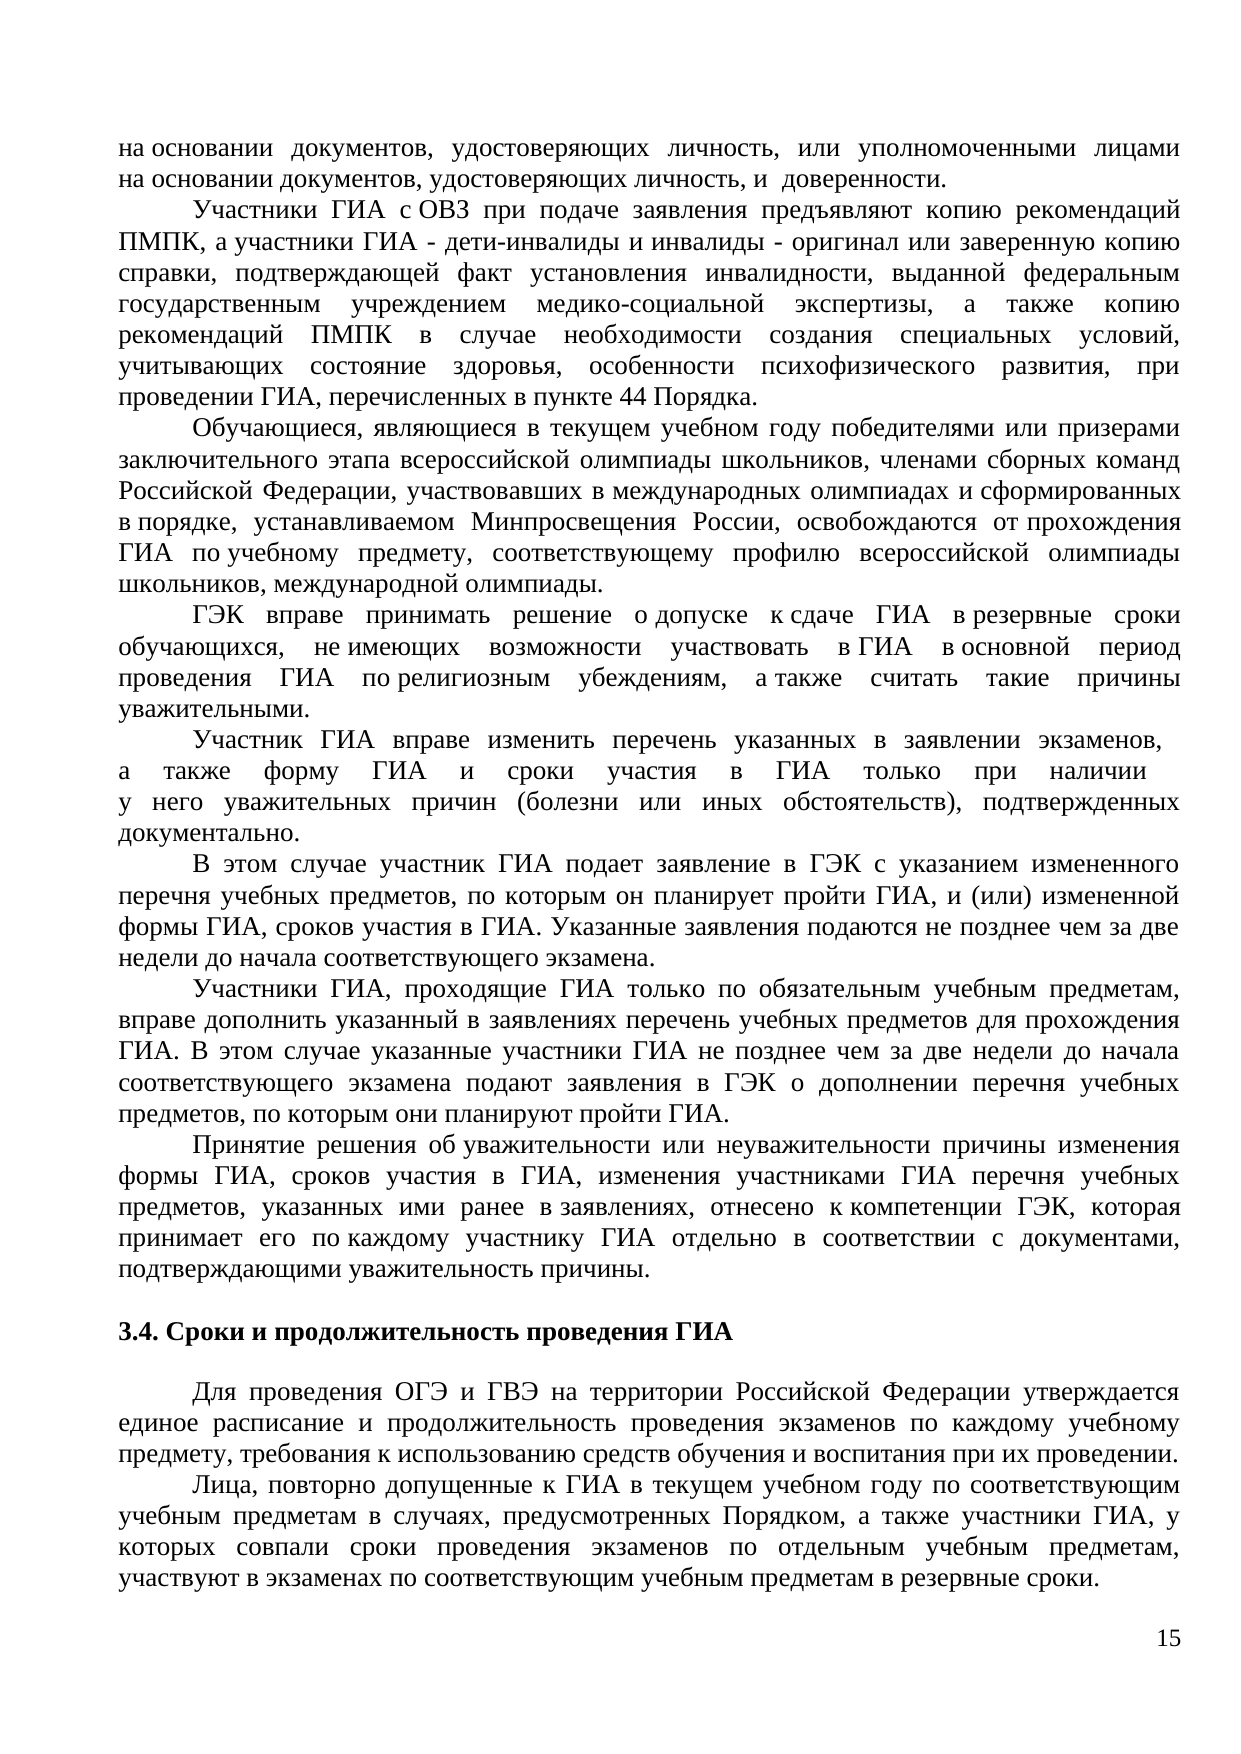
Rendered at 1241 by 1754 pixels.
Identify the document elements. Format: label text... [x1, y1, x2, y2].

text В этом случае участник ГИА подает заявление в ГЭК с указанием измененного перечня учебных предметов, по которым он планирует пройти ГИА, и (или) измененной формы ГИА, сроков участия в ГИА. Указанные заявления подаются не позднее чем за две недели до начала соответствующего экзамена. [118, 848, 1181, 972]
text ГЭК вправе принимать решение о допуске к сдаче ГИА в резервные сроки обучающихся, не имеющих возможности участвовать в ГИА в основной период проведения ГИА по религиозным убеждениям, а также считать такие причины уважительными. [118, 598, 1181, 723]
text Для проведения ОГЭ и ГВЭ на территории Российской Федерации утверждается единое расписание и продолжительность проведения экзаменов по каждому учебному предмету, требования к использованию средств обучения и воспитания при их проведении. [118, 1375, 1181, 1468]
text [118, 131, 1181, 193]
text Участники ГИА, проходящие ГИА только по обязательным учебным предметам, вправе дополнить указанный в заявлениях перечень учебных предметов для прохождения ГИА. В этом случае указанные участники ГИА не позднее чем за две недели до начала соответствующего экзамена подают заявления в ГЭК о дополнении перечня учебных предметов, по которым они планируют пройти ГИА. [118, 972, 1181, 1128]
text Участник ГИА вправе изменить перечень указанных в заявлении экзаменов, а также форму ГИА и сроки участия в ГИА только при наличии у него уважительных причин (болезни или иных обстоятельств), подтвержденных документально. [118, 723, 1181, 848]
text Принятие решения об уважительности или неуважительности причины изменения формы ГИА, сроков участия в ГИА, изменения участниками ГИА перечня учебных предметов, указанных ими ранее в заявлениях, отнесено к компетенции ГЭК, которая принимает его по каждому участнику ГИА отдельно в соответствии с документами, подтверждающими уважительность причины. [118, 1128, 1181, 1284]
text Обучающиеся, являющиеся в текущем учебном году победителями или призерами заключительного этапа всероссийской олимпиады школьников, членами сборных команд Российской Федерации, участвовавших в международных олимпиадах и сформированных в порядке, устанавливаемом Минпросвещения России, освобождаются от прохождения ГИА по учебному предмету, соответствующему профилю всероссийской олимпиады школьников, международной олимпиады. [118, 412, 1181, 598]
text Участники ГИА с ОВЗ при подаче заявления предъявляют копию рекомендаций ПМПК, а участники ГИА - дети-инвалиды и инвалиды - оригинал или заверенную копию справки, подтверждающей факт установления инвалидности, выданной федеральным государственным учреждением медико-социальной экспертизы, а также копию рекомендаций ПМПК в случае необходимости создания специальных условий, учитывающих состояние здоровья, особенности психофизического развития, при проведении ГИА, перечисленных в пункте 44 Порядка. [118, 193, 1181, 412]
subtitle 3.4. Сроки и продолжительность проведения ГИА [118, 1315, 1181, 1346]
text Лица, повторно допущенные к ГИА в текущем учебном году по соответствующим учебным предметам в случаях, предусмотренных Порядком, а также участники ГИА, у которых совпали сроки проведения экзаменов по отдельным учебным предметам, участвуют в экзаменах по соответствующим учебным предметам в резервные сроки. [118, 1468, 1181, 1593]
